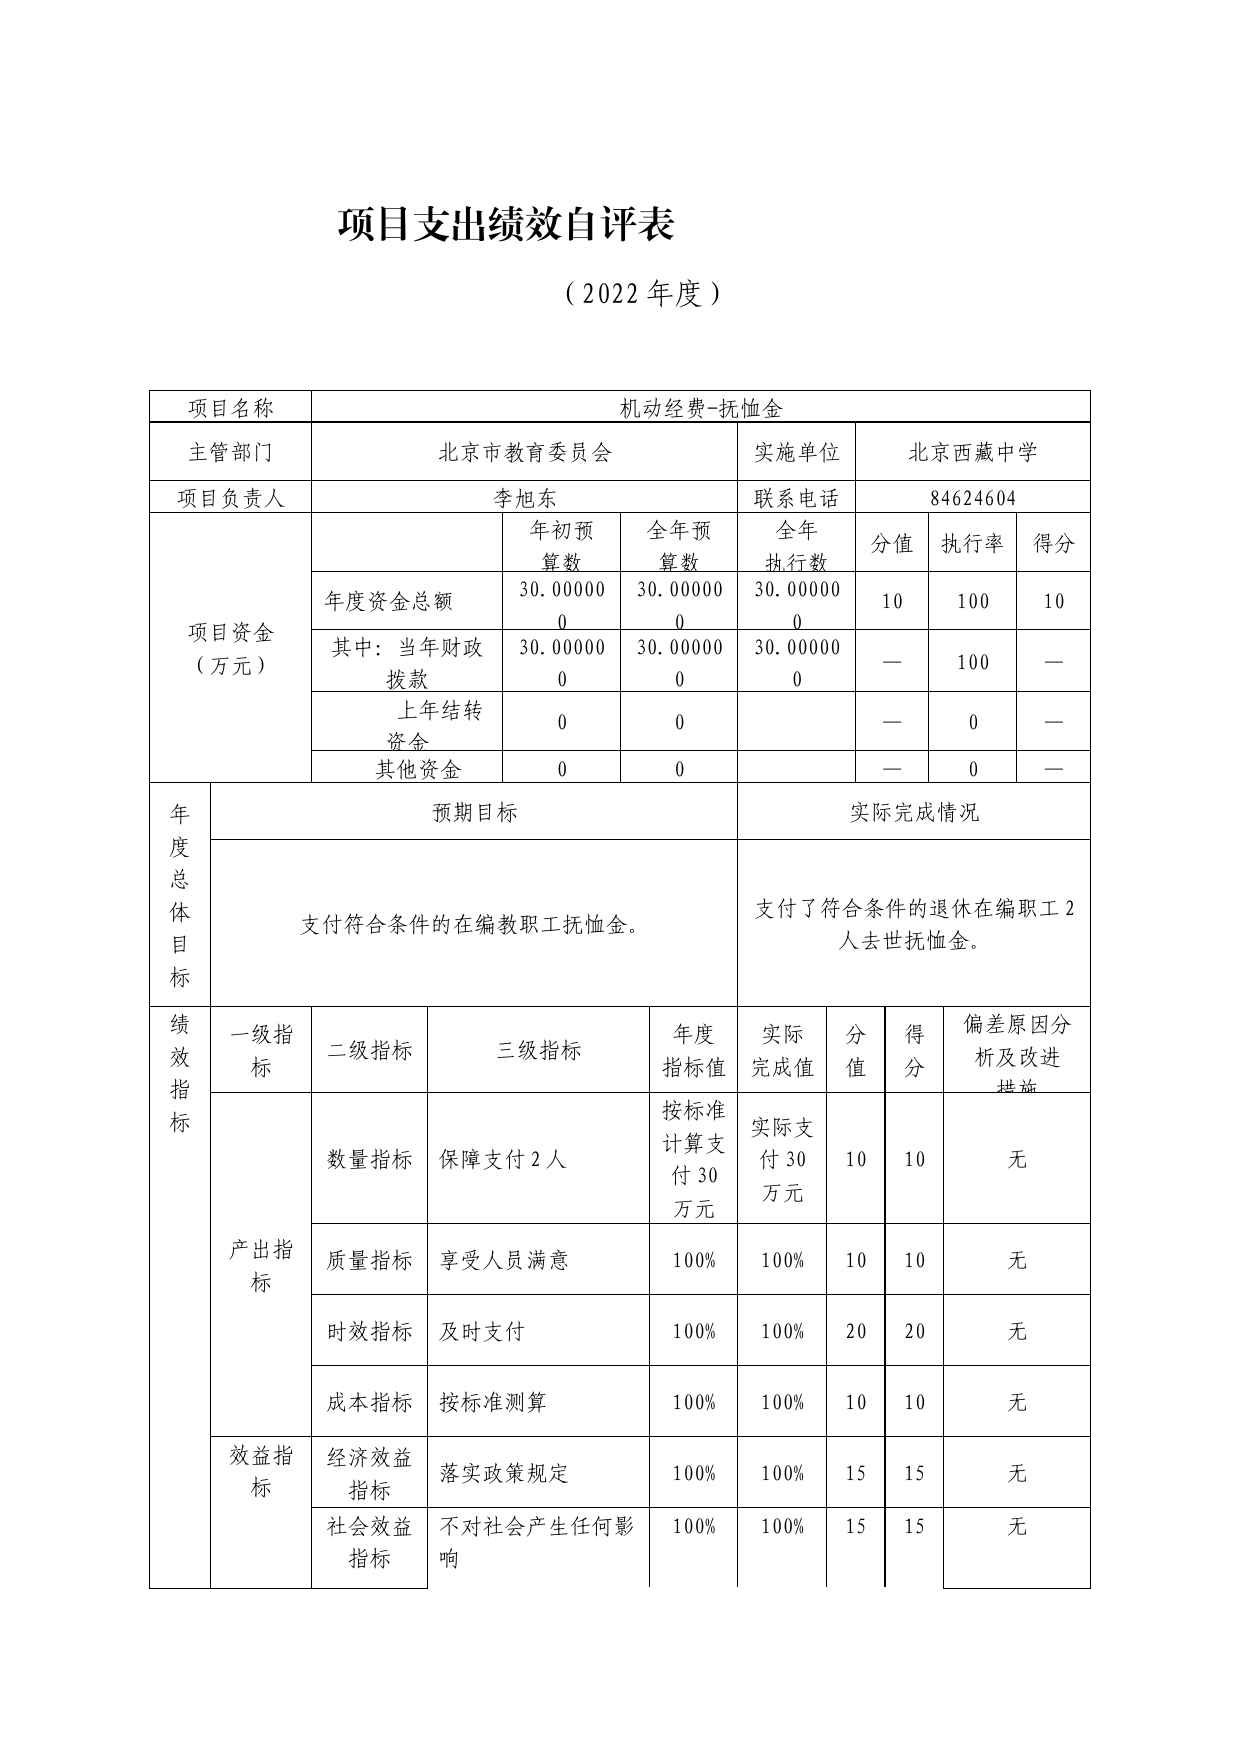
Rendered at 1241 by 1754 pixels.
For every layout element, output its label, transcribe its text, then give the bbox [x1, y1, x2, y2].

table_cell 0 [621, 751, 737, 782]
table_cell 支付符合条件的在编教职工抚恤金。 [211, 840, 737, 1006]
table_cell [738, 751, 855, 782]
table_cell 10 [1017, 572, 1090, 629]
table_cell — [1017, 751, 1090, 782]
table_cell 联系电话 [738, 481, 855, 512]
table_cell 30.000000 [738, 630, 855, 691]
table_cell 社会效益 指标 [312, 1508, 427, 1588]
table_cell 100% [738, 1295, 826, 1365]
table_cell 一级指标 [211, 1007, 311, 1092]
table_cell — [856, 692, 928, 750]
table_cell 经济效益 指标 [312, 1437, 427, 1507]
table_cell 享受人员满意 [428, 1224, 649, 1294]
table_cell 实施单位 [738, 423, 855, 480]
table_cell — [1017, 630, 1090, 691]
table_cell 年度 指标值 [650, 1007, 737, 1092]
table_cell 20 [827, 1295, 884, 1365]
table_cell 项目负责人 [150, 481, 311, 512]
table_cell 10 [827, 1366, 884, 1436]
table_cell 上年结转资金 [312, 692, 502, 750]
table_header 机动经费-抚恤金 [312, 391, 1090, 421]
table_cell 其他资金 [312, 751, 502, 782]
table_cell 分值 [827, 1007, 884, 1092]
table_cell 按标准计算支付30万元 [650, 1093, 737, 1223]
table_cell 0 [503, 692, 620, 750]
table_cell 20 [886, 1295, 943, 1365]
table_cell 年度资金总额 [312, 572, 502, 629]
table_cell 100% [650, 1224, 737, 1294]
table_cell 0 [929, 751, 1016, 782]
table_cell 绩 效 指 标 [150, 1007, 210, 1588]
table_cell 得分 [1017, 513, 1090, 571]
table_cell 产出指标 [211, 1093, 311, 1436]
text （2022年度） [187, 259, 1053, 324]
table_cell 时效指标 [312, 1295, 427, 1365]
table_cell 实际支付30万元 [738, 1093, 826, 1223]
table_cell 无 [944, 1224, 1090, 1294]
table_cell 年度总体目标 [150, 783, 210, 1006]
table_cell [738, 692, 855, 750]
table_cell — [856, 630, 928, 691]
table_cell 偏差原因分析及改进 措施 [944, 1007, 1090, 1092]
table_cell 及时支付 [428, 1295, 649, 1365]
table_cell 15 [885, 1508, 943, 1588]
table_cell 全年 执行数 [738, 513, 855, 571]
table_cell 无 [944, 1093, 1090, 1223]
table_cell 30.000000 [503, 630, 620, 691]
table_cell 100 [929, 630, 1016, 691]
table_cell 30.000000 [621, 572, 737, 629]
table_cell 0 [503, 751, 620, 782]
table_cell 10 [886, 1366, 943, 1436]
table_cell 30.000000 [738, 572, 855, 629]
table_cell 二级指标 [312, 1007, 427, 1092]
table_cell 全年预 算数 [621, 513, 737, 571]
table_cell 15 [826, 1508, 885, 1588]
table_cell 100 [929, 572, 1016, 629]
table_cell 按标准测算 [428, 1366, 649, 1436]
table_cell 李旭东 [312, 481, 737, 512]
table_cell 100% [738, 1508, 826, 1588]
table_cell 10 [886, 1093, 943, 1223]
table_cell 质量指标 [312, 1224, 427, 1294]
table_cell 其中：当年财政 拨款 [312, 630, 502, 691]
table_cell 执行率 [929, 513, 1016, 571]
table_cell 三级指标 [428, 1007, 649, 1092]
table_cell 项目资金 （万元） [150, 513, 311, 782]
table_cell — [1017, 692, 1090, 750]
table_cell 无 [944, 1366, 1090, 1436]
table_cell 0 [929, 692, 1016, 750]
table_cell 10 [886, 1224, 943, 1294]
table_cell 30.000000 [503, 572, 620, 629]
table_cell 北京市教育委员会 [312, 423, 737, 480]
table_cell 无 [944, 1437, 1090, 1507]
table_cell 无 [944, 1508, 1090, 1588]
table_cell 10 [827, 1224, 884, 1294]
table_cell 100% [738, 1437, 826, 1507]
table_cell 30.000000 [621, 630, 737, 691]
table_cell 100% [650, 1295, 737, 1365]
table_cell 效益指标 [211, 1437, 311, 1588]
table_cell 10 [827, 1093, 884, 1223]
table_cell 100% [738, 1224, 826, 1294]
table_cell 预期目标 [211, 783, 737, 839]
text 项目支出绩效自评表 [187, 194, 1053, 259]
table_cell 得分 [886, 1007, 943, 1092]
table_cell 北京西藏中学 [856, 423, 1090, 480]
table_cell 100% [650, 1508, 738, 1588]
table_cell 年初预 算数 [503, 513, 620, 571]
table_cell — [856, 751, 928, 782]
table_header 项目名称 [150, 391, 311, 421]
table_cell 84624604 [856, 481, 1090, 512]
table_cell 实际完成情况 [738, 783, 1090, 839]
table_cell 主管部门 [150, 423, 311, 480]
table_cell 保障支付2人 [428, 1093, 649, 1223]
table_cell 15 [827, 1437, 884, 1507]
table_cell 支付了符合条件的退休在编职工2人去世抚恤金。 [738, 840, 1090, 1006]
table_cell [312, 513, 502, 571]
table_cell 100% [738, 1366, 826, 1436]
table_cell 成本指标 [312, 1366, 427, 1436]
table_cell 10 [856, 572, 928, 629]
table_cell 不对社会产生任何影响 [428, 1508, 649, 1588]
table_cell 落实政策规定 [428, 1437, 649, 1507]
table_cell 无 [944, 1295, 1090, 1365]
table_cell 实际 完成值 [738, 1007, 826, 1092]
table_cell 100% [650, 1437, 737, 1507]
table_cell 分值 [856, 513, 928, 571]
table_cell 0 [621, 692, 737, 750]
table_cell 15 [886, 1437, 943, 1507]
table_cell 数量指标 [312, 1093, 427, 1223]
table_cell 100% [650, 1366, 737, 1436]
